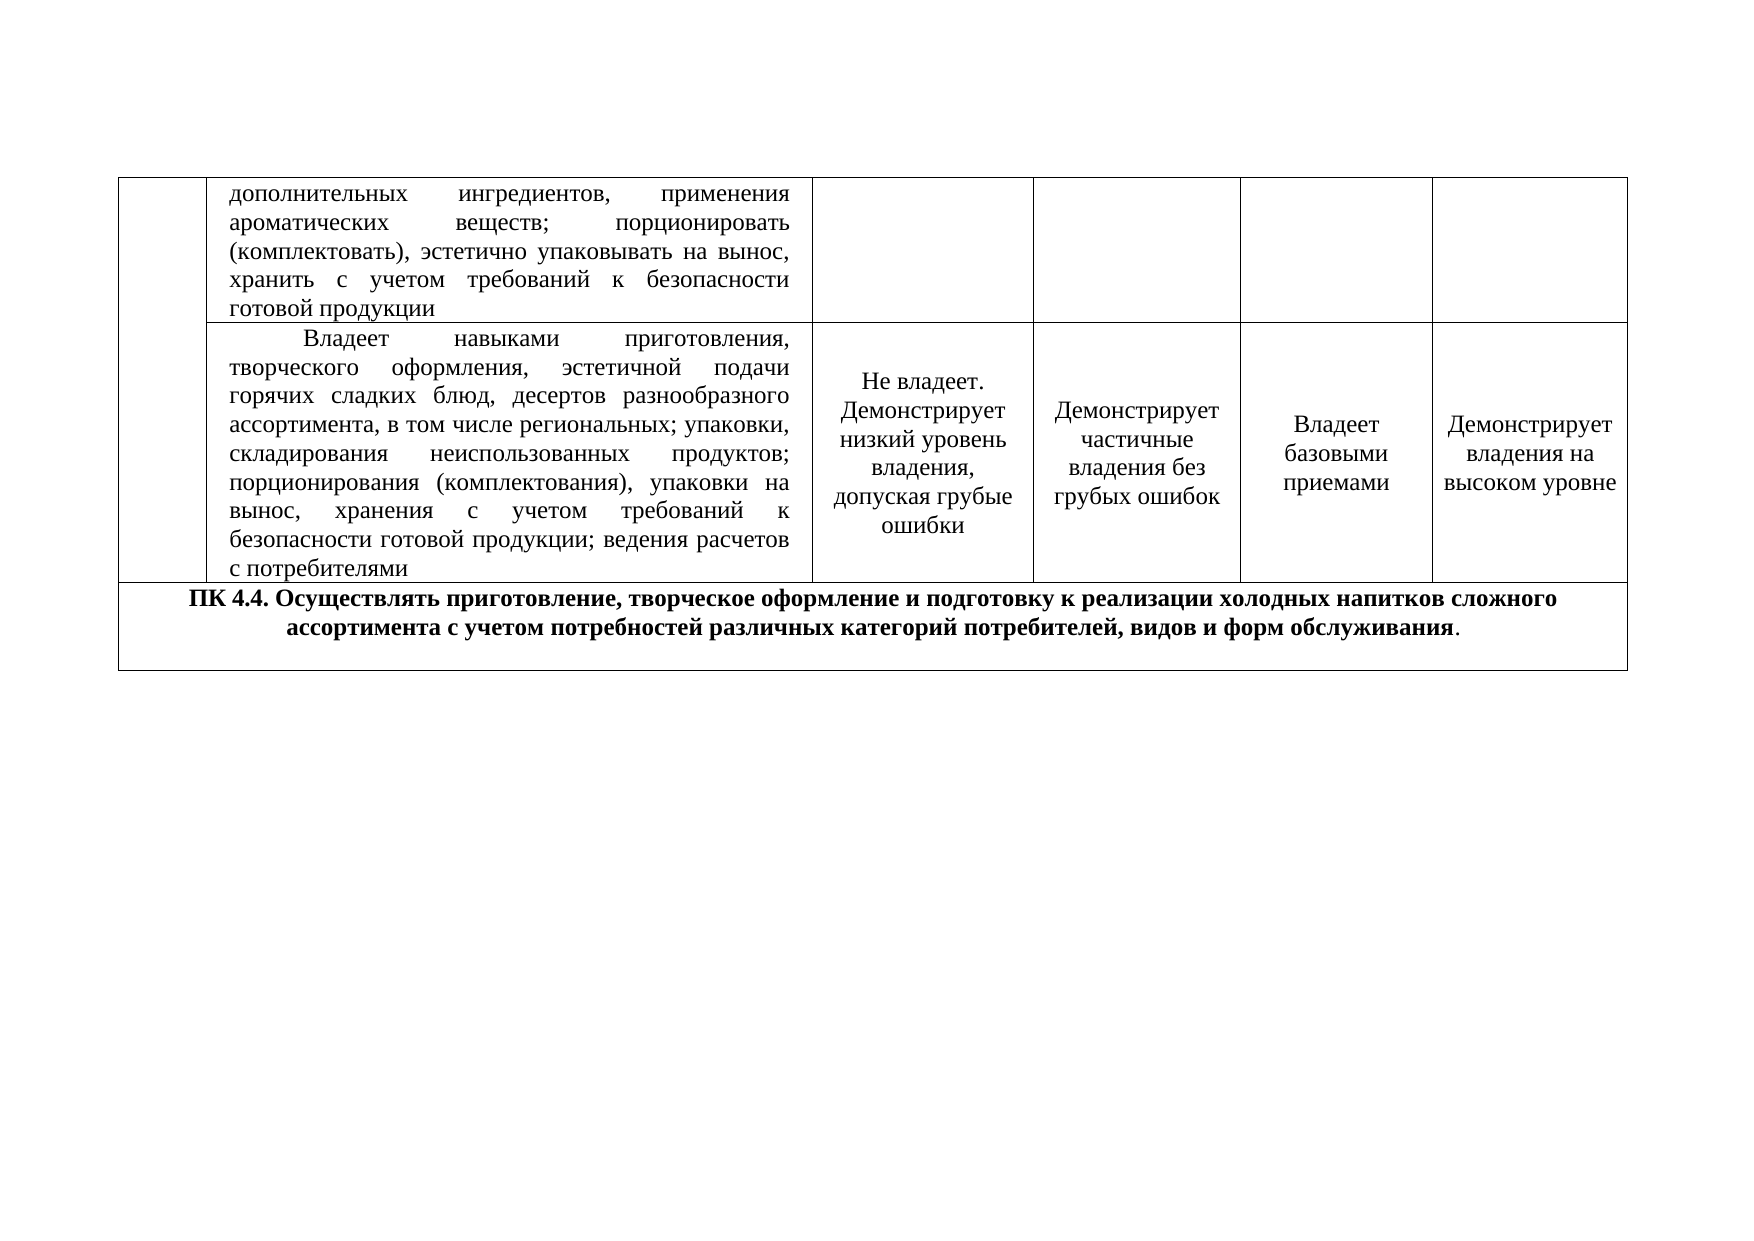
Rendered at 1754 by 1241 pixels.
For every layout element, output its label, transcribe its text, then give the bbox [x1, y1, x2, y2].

table_cell Не владеет. Демонстрирует низкий уровень владения, допуская грубые ошибки [813, 323, 1033, 582]
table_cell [1034, 178, 1240, 322]
table_cell Владеет навыками приготовления, творческого оформления, эстетичной подачи горячих сладких блюд, десертов разнообразного ассортимента, в том числе региональных; упаковки, складирования неиспользованных продуктов; порционирования (комплектования), упаковки на вынос, хранения с учетом требований к безопасности готовой продукции; ведения расчетов с потребителями [207, 323, 812, 582]
table_cell Владеет базовыми приемами [1241, 323, 1432, 582]
table_cell ПК 4.4. Осуществлять приготовление, творческое оформление и подготовку к реализации холодных напитков сложного ассортимента с учетом потребностей различных категорий потребителей, видов и форм обслуживания. [119, 583, 1627, 670]
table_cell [1433, 178, 1627, 322]
table_cell Демонстрирует частичные владения без грубых ошибок [1034, 323, 1240, 582]
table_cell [1241, 178, 1432, 322]
table_cell Демонстрирует владения на высоком уровне [1433, 323, 1627, 582]
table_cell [207, 178, 812, 322]
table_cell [813, 178, 1033, 322]
